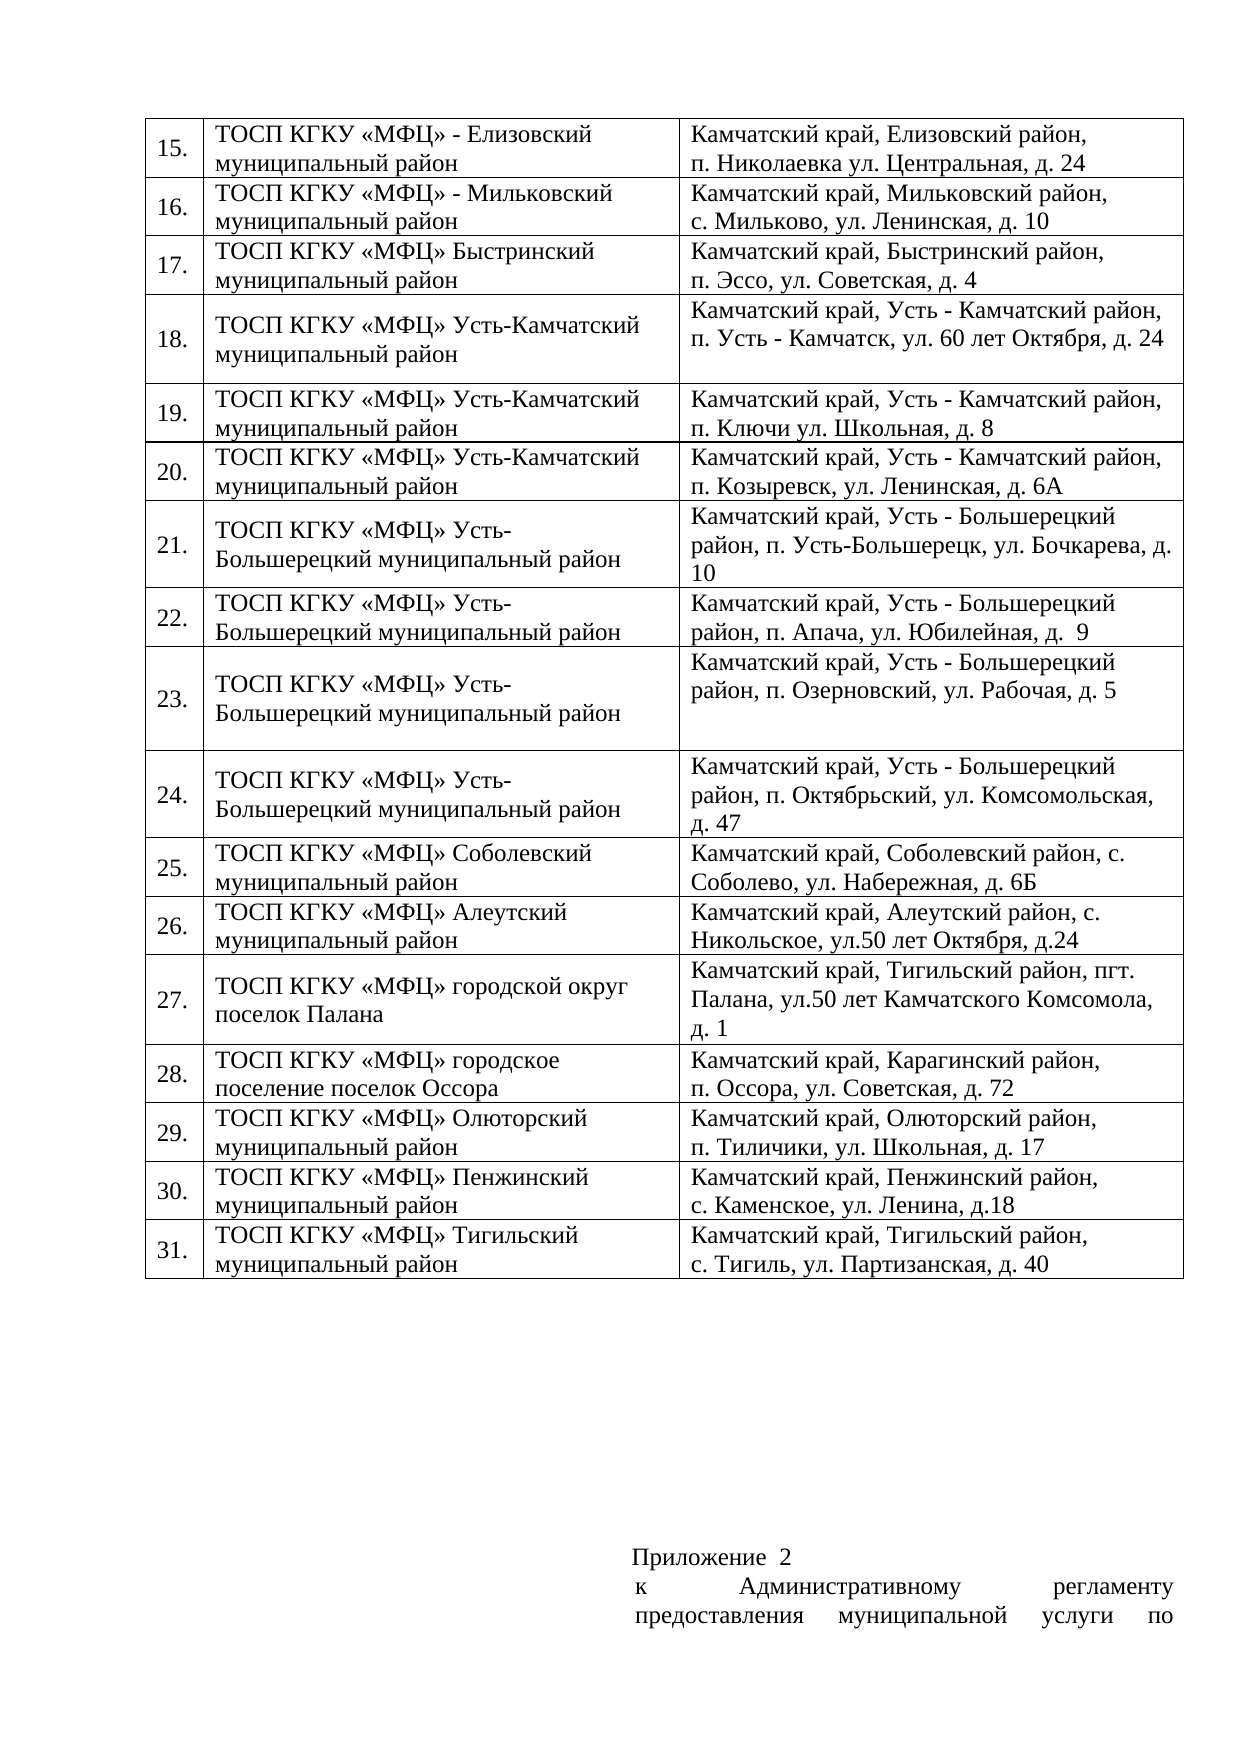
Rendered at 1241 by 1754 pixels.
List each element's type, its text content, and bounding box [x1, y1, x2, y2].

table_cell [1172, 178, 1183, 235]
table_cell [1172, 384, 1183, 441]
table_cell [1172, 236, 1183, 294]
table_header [620, 1543, 1185, 1636]
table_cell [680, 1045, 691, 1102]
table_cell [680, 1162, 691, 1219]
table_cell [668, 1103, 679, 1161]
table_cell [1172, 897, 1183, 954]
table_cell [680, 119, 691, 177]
table_cell ТОСП КГКУ «МФЦ» Усть-Большерецкий муниципальный район [204, 501, 679, 587]
table_cell Камчатский край, Усть - Камчатский район, п. Усть - Камчатск, ул. 60 лет Октября, д. 24 [680, 295, 1183, 383]
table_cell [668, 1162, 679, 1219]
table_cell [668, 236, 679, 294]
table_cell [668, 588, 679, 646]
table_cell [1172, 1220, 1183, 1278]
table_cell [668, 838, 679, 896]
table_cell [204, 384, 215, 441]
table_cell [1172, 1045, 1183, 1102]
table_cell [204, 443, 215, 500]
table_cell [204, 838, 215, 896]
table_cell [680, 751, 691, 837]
table_cell ТОСП КГКУ «МФЦ» Усть-Большерецкий муниципальный район [204, 751, 679, 837]
table_cell 25. [146, 838, 203, 896]
table_cell 17. [146, 236, 203, 294]
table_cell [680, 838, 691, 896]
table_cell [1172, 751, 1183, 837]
table_cell 28. [146, 1045, 203, 1102]
table_cell 31. [146, 1220, 203, 1278]
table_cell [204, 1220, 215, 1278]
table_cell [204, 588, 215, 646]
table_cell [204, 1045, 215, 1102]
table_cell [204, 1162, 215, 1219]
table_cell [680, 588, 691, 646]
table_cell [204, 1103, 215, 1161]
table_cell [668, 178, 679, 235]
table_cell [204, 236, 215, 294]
table_cell 26. [146, 897, 203, 954]
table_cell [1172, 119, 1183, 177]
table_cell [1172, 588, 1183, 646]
table_cell ТОСП КГКУ «МФЦ» городской округ поселок Палана [204, 955, 679, 1044]
table_cell 30. [146, 1162, 203, 1219]
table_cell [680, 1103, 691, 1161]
table_cell 21. [146, 501, 203, 587]
table_cell 20. [146, 443, 203, 500]
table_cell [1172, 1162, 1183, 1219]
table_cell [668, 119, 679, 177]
table_cell ТОСП КГКУ «МФЦ» Усть-Большерецкий муниципальный район [204, 647, 679, 750]
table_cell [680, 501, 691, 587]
table_cell Камчатский край, Тигильский район, пгт. Палана, ул.50 лет Камчатского Комсомола, д. 1 [680, 955, 1183, 1044]
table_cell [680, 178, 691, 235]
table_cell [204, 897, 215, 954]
table_cell 23. [146, 647, 203, 750]
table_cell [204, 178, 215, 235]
table_cell 16. [146, 178, 203, 235]
table_cell ТОСП КГКУ «МФЦ» Усть-Камчатский муниципальный район [204, 295, 679, 383]
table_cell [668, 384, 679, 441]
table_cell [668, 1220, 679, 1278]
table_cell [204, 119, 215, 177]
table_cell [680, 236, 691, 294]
table_cell 18. [146, 295, 203, 383]
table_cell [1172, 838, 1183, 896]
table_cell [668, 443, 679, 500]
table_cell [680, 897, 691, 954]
table_cell 22. [146, 588, 203, 646]
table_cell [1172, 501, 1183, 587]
table_cell 24. [146, 751, 203, 837]
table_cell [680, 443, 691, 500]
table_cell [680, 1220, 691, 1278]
table_cell Камчатский край, Усть - Большерецкий район, п. Озерновский, ул. Рабочая, д. 5 [680, 647, 1183, 750]
table_cell 27. [146, 955, 203, 1044]
table_cell 19. [146, 384, 203, 441]
table_cell 29. [146, 1103, 203, 1161]
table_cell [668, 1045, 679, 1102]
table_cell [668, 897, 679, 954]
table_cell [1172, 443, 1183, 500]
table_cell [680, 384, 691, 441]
table_cell 15. [146, 119, 203, 177]
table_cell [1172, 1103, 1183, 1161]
